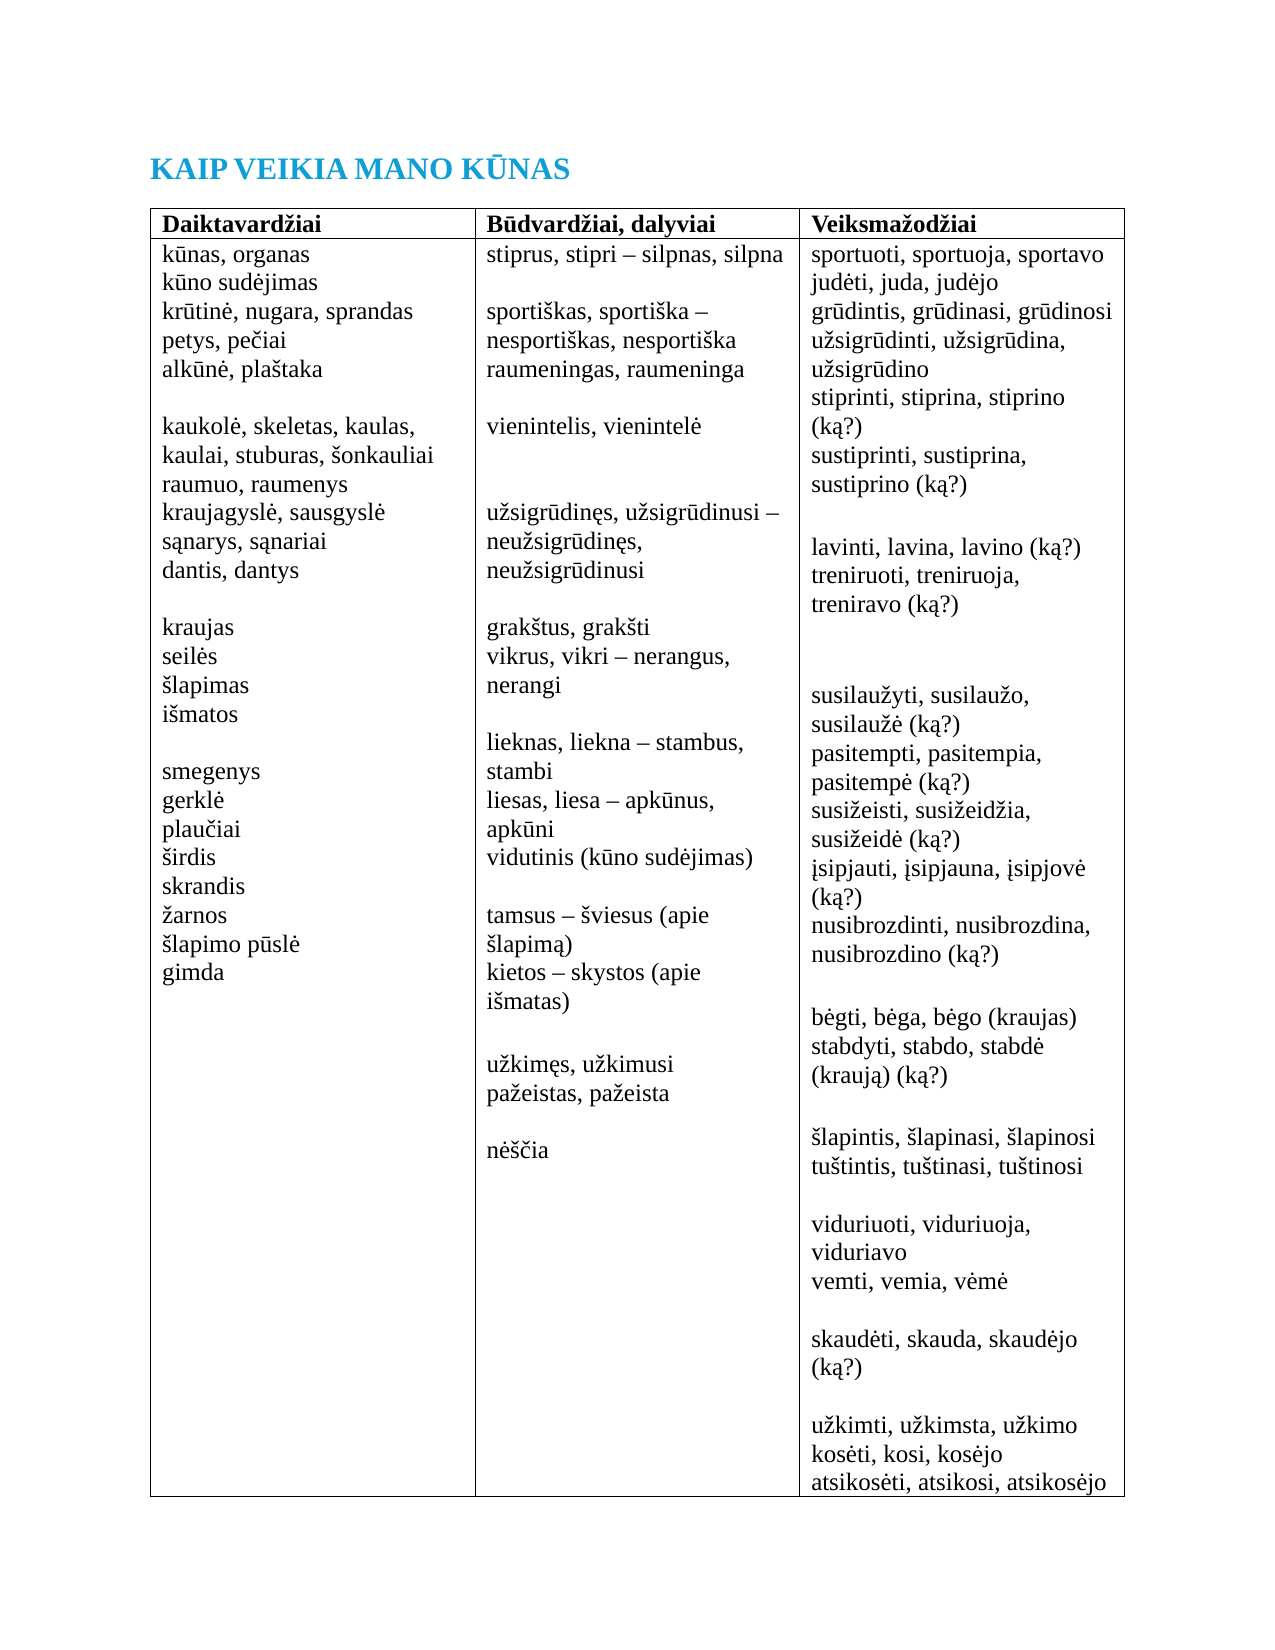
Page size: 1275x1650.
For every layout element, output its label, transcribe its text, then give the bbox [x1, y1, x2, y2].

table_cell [151, 239, 475, 1496]
text KAIP VEIKIA MANO KŪNAS [150, 150, 1125, 186]
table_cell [800, 239, 1124, 1496]
table_header Veiksmažodžiai [800, 209, 1124, 238]
table_header Daiktavardžiai [151, 209, 475, 238]
table_header Būdvardžiai, dalyviai [476, 209, 799, 238]
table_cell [476, 239, 799, 1496]
